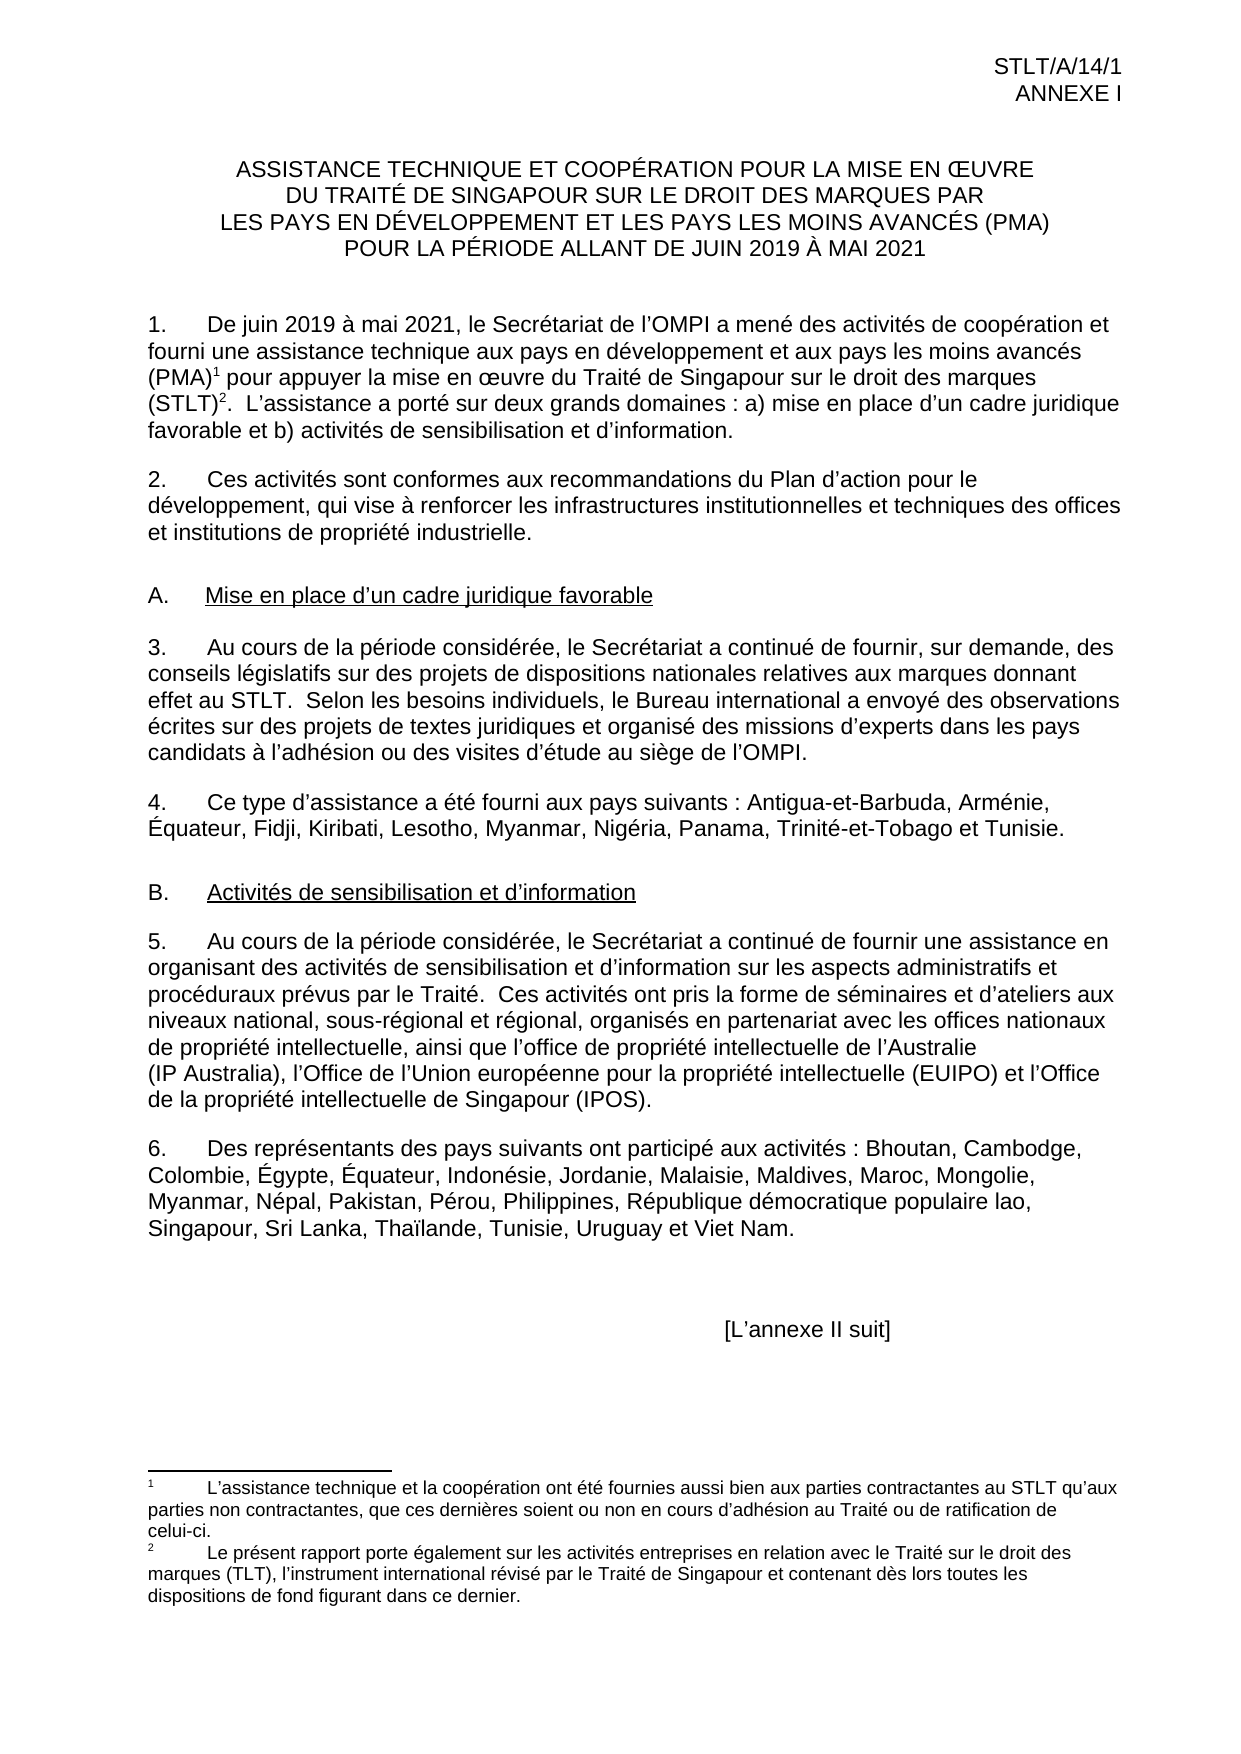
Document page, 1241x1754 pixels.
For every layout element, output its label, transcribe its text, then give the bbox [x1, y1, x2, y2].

text ASSISTANCE TECHNIQUE ET COOPÉRATION POUR LA MISE EN œuvre [148, 156, 1122, 182]
text Ce type d’assistance a été fourni aux pays suivants : Antigua-et-Barbuda, Arménie, Équateur, Fidji, Kiribati, Lesotho, Myanmar, Nigéria, Panama, Trinité-et-Tobago et Tunisie. [148, 788, 1122, 841]
text Ces activités sont conformes aux recommandations du Plan d’action pour le développement, qui vise à renforcer les infrastructures institutionnelles et techniques des offices et institutions de propriété industrielle. [532, 466, 1122, 545]
list B. Activités de sensibilisation et d’information [148, 879, 1122, 905]
text Des représentants des pays suivants ont participé aux activités : Bhoutan, Cambodge, Colombie, Égypte, Équateur, Indonésie, Jordanie, Malaisie, Maldives, Maroc, Mongolie, Myanmar, Népal, Pakistan, Pérou, Philippines, République démocratique populaire lao, Singapour, Sri Lanka, Thaïlande, Tunisie, Uruguay et Viet Nam. [148, 1135, 1122, 1241]
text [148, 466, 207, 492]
text POUR LA PÉRIODE ALLANT DE JUIN 2019 À MAI 2021 [148, 235, 1122, 261]
text Au cours de la période considérée, le Secrétariat a continué de fournir, sur demande, des conseils législatifs sur des projets de dispositions nationales relatives aux marques donnant effet au STLT. Selon les besoins individuels, le Bureau international a envoyé des observations écrites sur des projets de textes juridiques et organisé des missions d’experts dans les pays candidats à l’adhésion ou des visites d’étude au siège de l’OMPI. [148, 634, 1122, 766]
text Au cours de la période considérée, le Secrétariat a continué de fournir une assistance en organisant des activités de sensibilisation et d’information sur les aspects administratifs et procéduraux prévus par le Traité. Ces activités ont pris la forme de séminaires et d’ateliers aux niveaux national, sous-régional et régional, organisés en partenariat avec les offices nationaux de propriété intellectuelle, ainsi que l’office de propriété intellectuelle de l’Australie (IP Australia), l’Office de l’Union européenne pour la propriété intellectuelle (EUIPO) et l’Office de la propriété intellectuelle de Singapour (IPOS). [148, 928, 1122, 1112]
text A. Mise en place d’un cadre juridique favorable [148, 582, 1122, 609]
text DU TRAITÉ DE SINGAPOUR SUR LE DROIT DES MARQUES PAR [148, 182, 1122, 208]
text LES PAYS EN DÉVELOPPEMENT ET LES PAYS LES MOINS AVANCÉS (PMA) [148, 208, 1122, 235]
text [L’annexe II suit] [724, 1316, 1122, 1342]
list De juin 2019 à mai 2021, le Secrétariat de l’OMPI a mené des activités de coopération et fourni une assistance technique aux pays en développement et aux pays les moins avancés (PMA) pour appuyer la mise en œuvre du Traité de Singapour sur le droit des marques (STLT). L’assistance a porté sur deux grands domaines : a) mise en place d’un cadre juridique favorable et b) activités de sensibilisation et d’information. [148, 311, 1122, 443]
